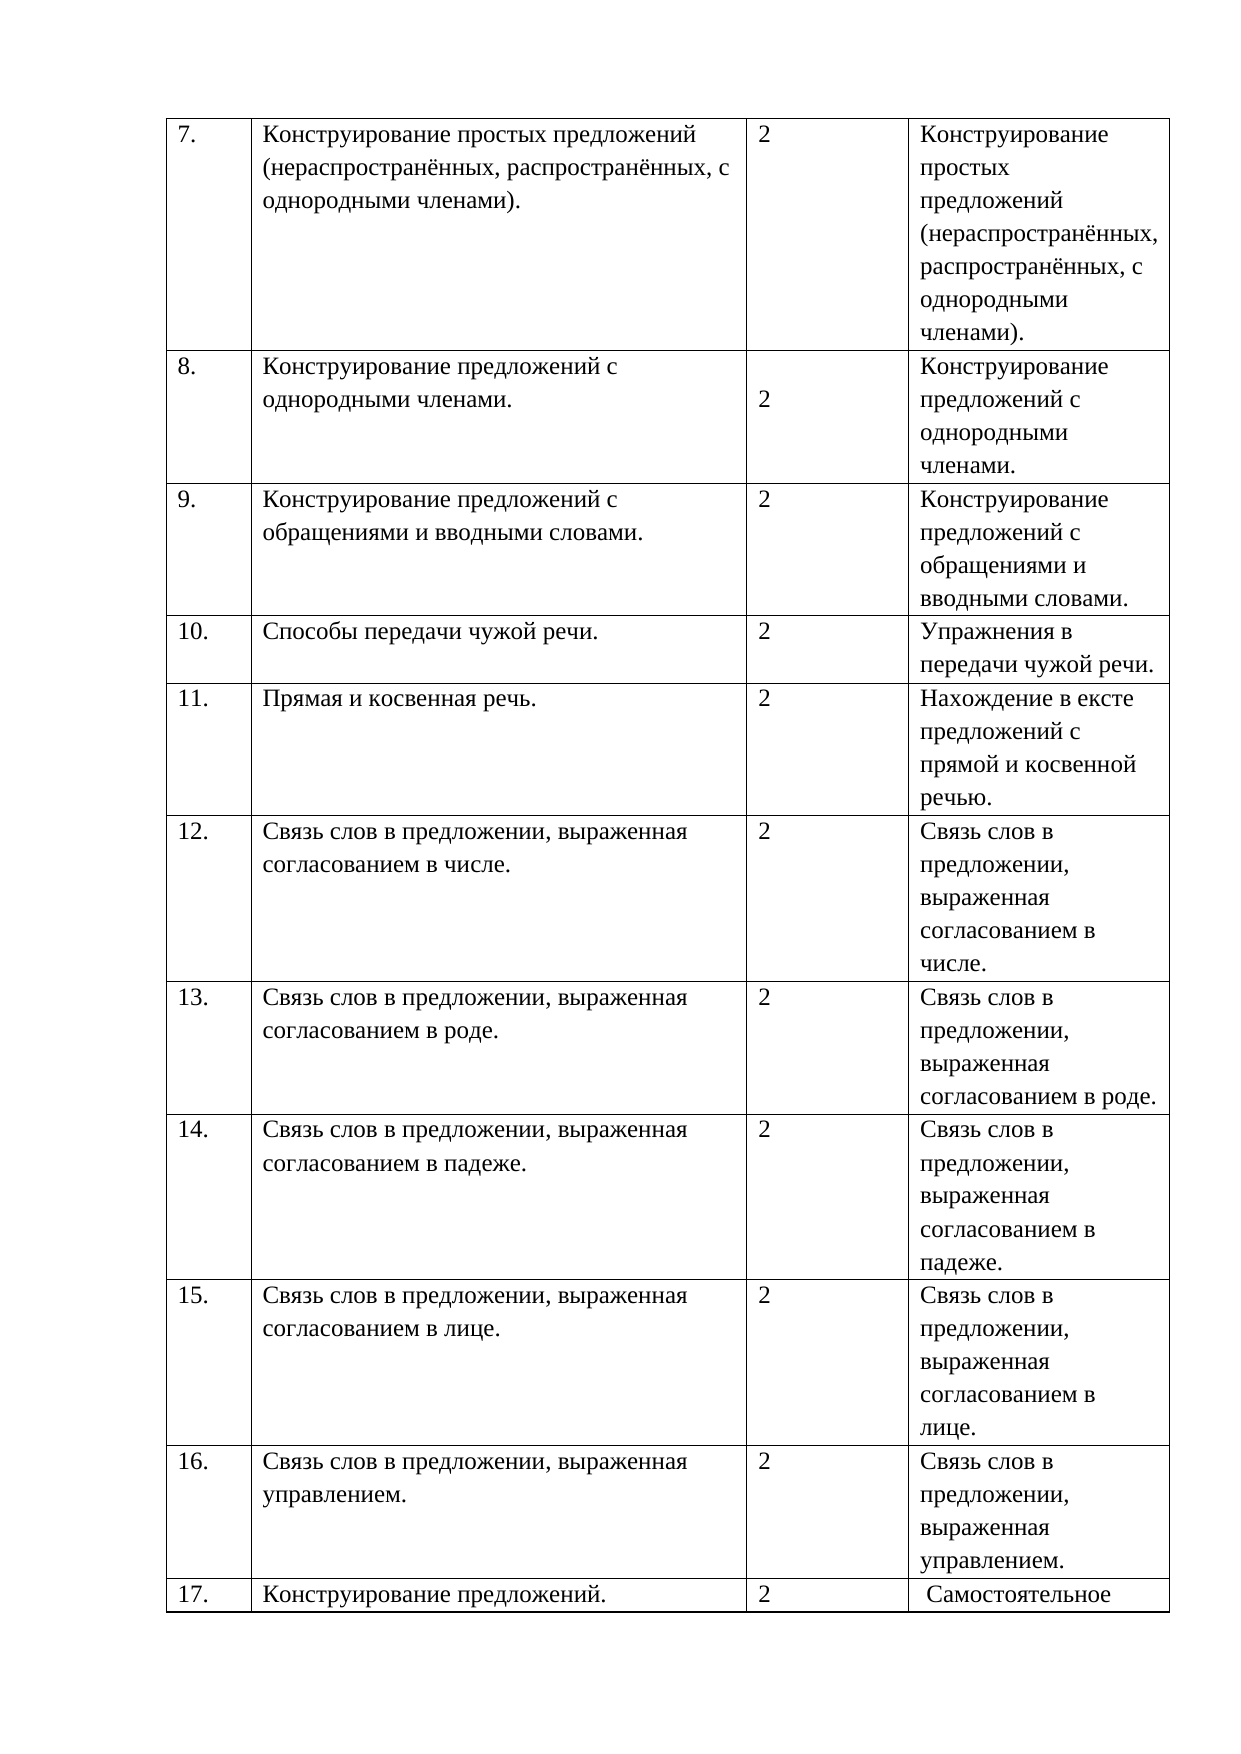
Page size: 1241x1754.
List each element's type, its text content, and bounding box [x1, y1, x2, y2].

table_cell 9. [167, 484, 251, 615]
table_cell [252, 1579, 746, 1611]
table_cell Связь слов в предложении, выраженная согласованием в падеже. [909, 1115, 1169, 1279]
table_cell 17. [167, 1579, 251, 1611]
table_cell 2 [747, 816, 908, 981]
table_cell 13. [167, 982, 251, 1113]
table_cell 7. [167, 119, 251, 350]
table_cell 2 [747, 1280, 908, 1445]
table_cell 2 [747, 982, 908, 1113]
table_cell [909, 1579, 1169, 1611]
table_cell 2 [747, 684, 908, 815]
table_cell 10. [167, 616, 251, 682]
table_cell Нахождение в ексте предложений с прямой и косвенной речью. [909, 684, 1169, 815]
table_cell Связь слов в предложении, выраженная управлением. [909, 1446, 1169, 1578]
table_cell Связь слов в предложении, выраженная согласованием в числе. [909, 816, 1169, 981]
table_cell 8. [167, 351, 251, 483]
table_cell 2 [747, 1115, 908, 1279]
table_cell Связь слов в предложении, выраженная согласованием в падеже. [252, 1115, 746, 1279]
table_cell Связь слов в предложении, выраженная согласованием в лице. [909, 1280, 1169, 1445]
table_cell Прямая и косвенная речь. [252, 684, 746, 815]
table_cell Связь слов в предложении, выраженная согласованием в роде. [252, 982, 746, 1113]
table_cell 12. [167, 816, 251, 981]
table_cell Связь слов в предложении, выраженная управлением. [252, 1446, 746, 1578]
table_cell 2 [747, 119, 908, 350]
table_cell Способы передачи чужой речи. [252, 616, 746, 682]
table_cell 11. [167, 684, 251, 815]
table_cell Конструирование предложений с однородными членами. [909, 351, 1169, 483]
table_cell Связь слов в предложении, выраженная согласованием в лице. [252, 1280, 746, 1445]
table_cell Конструирование предложений с обращениями и вводными словами. [909, 484, 1169, 615]
table_cell Конструирование простых предложений (нераспространённых, распространённых, с однородными членами). [909, 119, 1169, 350]
table_cell Связь слов в предложении, выраженная согласованием в роде. [909, 982, 1169, 1113]
table_cell Конструирование предложений с однородными членами. [252, 351, 746, 483]
table_cell 14. [167, 1115, 251, 1279]
table_cell Связь слов в предложении, выраженная согласованием в числе. [252, 816, 746, 981]
table_cell Конструирование предложений с обращениями и вводными словами. [252, 484, 746, 615]
table_cell 2 [747, 351, 908, 483]
table_cell 2 [747, 1579, 908, 1611]
table_cell 15. [167, 1280, 251, 1445]
table_cell 2 [747, 1446, 908, 1578]
table_cell Конструирование простых предложений (нераспространённых, распространённых, с однородными членами). [252, 119, 746, 350]
table_cell Упражнения в передачи чужой речи. [909, 616, 1169, 682]
table_cell 2 [747, 484, 908, 615]
table_cell 16. [167, 1446, 251, 1578]
table_cell 2 [747, 616, 908, 682]
